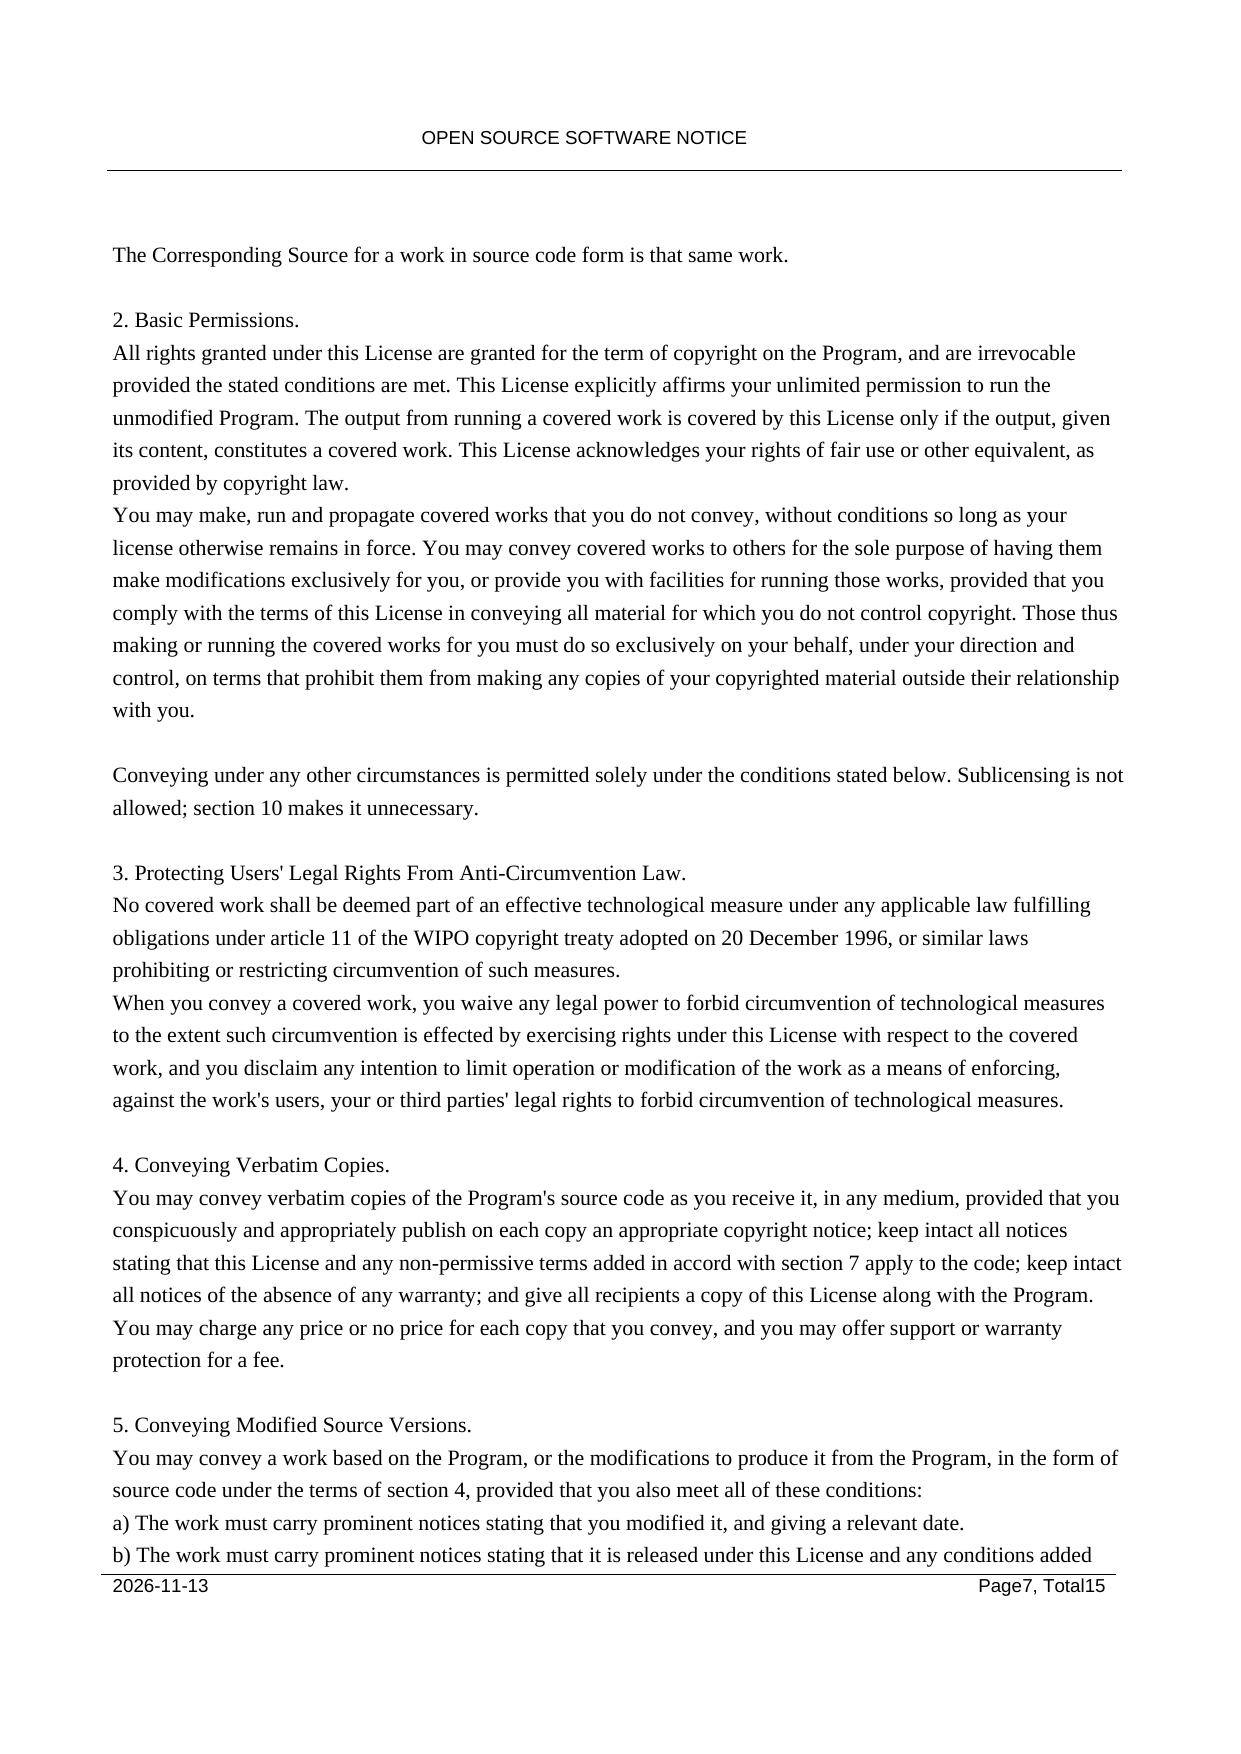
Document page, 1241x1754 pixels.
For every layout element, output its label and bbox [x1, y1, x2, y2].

text [112, 206, 1128, 1571]
